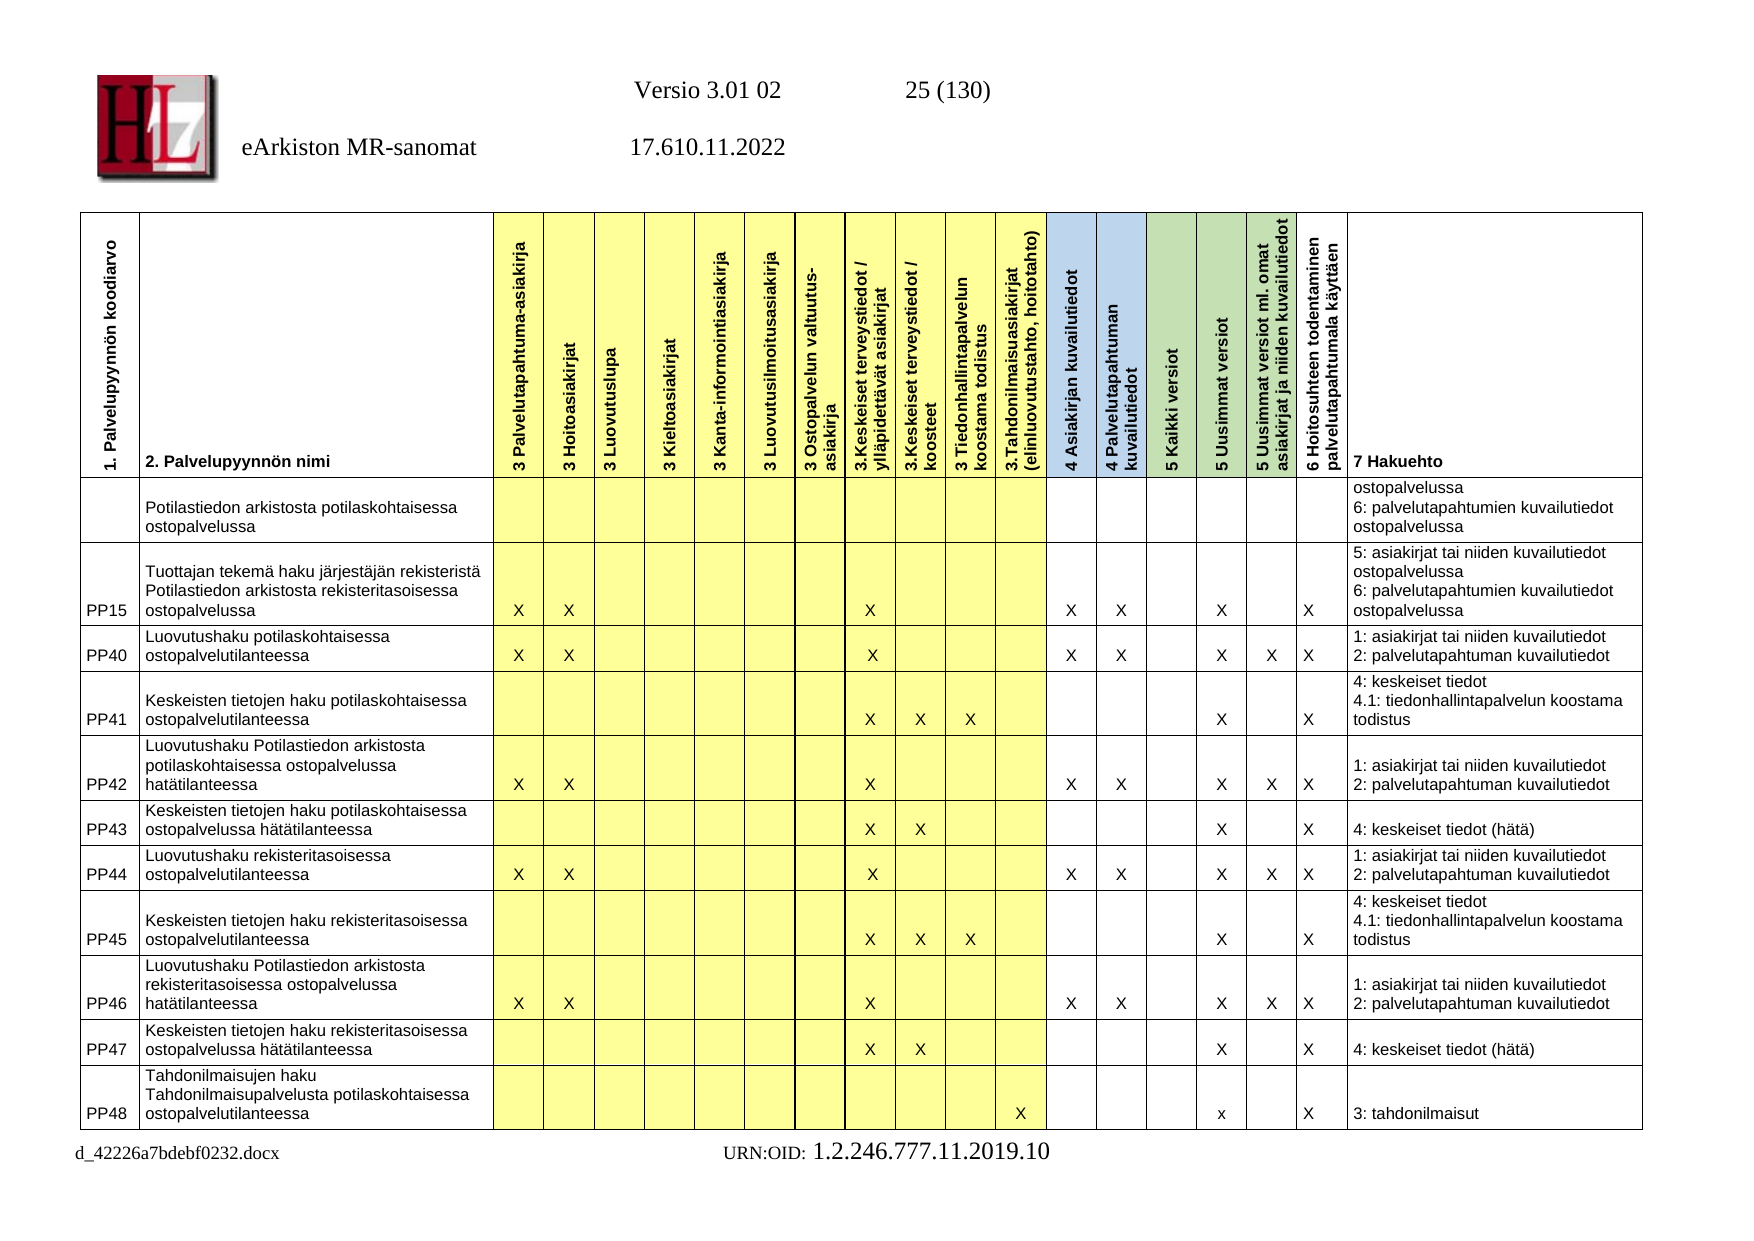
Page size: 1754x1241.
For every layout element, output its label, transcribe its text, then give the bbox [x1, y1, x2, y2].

table_cell X [1047, 956, 1096, 1019]
table_cell X [494, 846, 543, 890]
table_cell [796, 478, 844, 542]
table_cell X [1197, 478, 1246, 542]
table_cell [645, 626, 694, 671]
table_cell [896, 626, 945, 671]
table_cell [695, 891, 744, 955]
table_cell [745, 891, 794, 955]
table_cell PP42 [81, 736, 139, 800]
table_cell X [1197, 543, 1246, 625]
table_header 6 Hoitosuhteen todentaminen palvelutapahtumala käyttäen [1297, 213, 1347, 477]
table_cell [544, 1066, 594, 1129]
table_cell PP47 [81, 1020, 139, 1064]
table_cell [796, 956, 844, 1019]
table_cell [1147, 672, 1196, 735]
table_cell X [544, 846, 594, 890]
table_cell [1247, 801, 1296, 845]
table_cell [1247, 478, 1296, 542]
table_cell [896, 956, 945, 1019]
table_header 3.Tahdonilmaisuasiakirjat (elinluovutustahto, hoitotahto) [996, 213, 1046, 477]
table_cell X [1197, 1020, 1246, 1064]
table_cell x [1197, 1066, 1246, 1129]
table_cell X [1297, 672, 1347, 735]
table_cell [695, 672, 744, 735]
table_header 3 Hoitoasiakirjat [544, 213, 594, 477]
table_header 7 Hakuehto [1348, 213, 1642, 477]
table_cell [745, 736, 794, 800]
table_header 3 Luovutusilmoitusasiakirja [745, 213, 794, 477]
table_cell X [846, 846, 895, 890]
table_cell Luovutushaku potilaskohtaisessa ostopalvelutilanteessa [140, 626, 493, 671]
table_cell X [896, 1020, 945, 1064]
table_cell [946, 1020, 995, 1064]
table_cell X [896, 672, 945, 735]
table_cell [1147, 478, 1196, 542]
table_cell X [946, 672, 995, 735]
table_cell [645, 1020, 694, 1064]
table_cell X [846, 1020, 895, 1064]
table_cell X [1097, 543, 1146, 625]
table_cell [595, 801, 644, 845]
table_cell [946, 846, 995, 890]
table_cell X [1297, 956, 1347, 1019]
table_cell X [494, 956, 543, 1019]
table_cell [1147, 543, 1196, 625]
table_header 4 Asiakirjan kuvailutiedot [1047, 213, 1096, 477]
table_cell [544, 891, 594, 955]
table_cell [544, 672, 594, 735]
table_cell [595, 1020, 644, 1064]
table_cell [745, 1066, 794, 1129]
table_cell [595, 846, 644, 890]
table_cell X [1197, 846, 1246, 890]
table_cell [544, 801, 594, 845]
table_cell [796, 1020, 844, 1064]
table_cell [695, 1066, 744, 1129]
table_cell X [1097, 736, 1146, 800]
table_cell [595, 478, 644, 542]
table_cell [645, 478, 694, 542]
table_cell [1147, 846, 1196, 890]
table_cell [796, 1066, 844, 1129]
table_cell X [1047, 478, 1096, 542]
table_cell X [996, 1066, 1046, 1129]
table_cell [796, 736, 844, 800]
table_cell PP15 [81, 543, 139, 625]
table_cell 4: keskeiset tiedot 4.1: tiedonhallintapalvelun koostama todistus [1348, 672, 1642, 735]
table_cell [1147, 1066, 1196, 1129]
table_cell [896, 1066, 945, 1129]
table_cell X [846, 543, 895, 625]
table_cell [1247, 672, 1296, 735]
table_header 3.Keskeiset terveystiedot / koosteet [896, 213, 945, 477]
table_cell [645, 891, 694, 955]
table_cell X [946, 891, 995, 955]
table_cell PP41 [81, 672, 139, 735]
table_cell [946, 543, 995, 625]
table_cell [796, 801, 844, 845]
table_cell [946, 801, 995, 845]
table_cell [1097, 801, 1146, 845]
table_cell [645, 672, 694, 735]
table_cell Keskeisten tietojen haku potilaskohtaisessa ostopalvelussa hätätilanteessa [140, 801, 493, 845]
table_cell [645, 736, 694, 800]
table_cell X [1197, 672, 1246, 735]
table_cell [796, 543, 844, 625]
table_cell X [1297, 891, 1347, 955]
table_cell X [1097, 478, 1146, 542]
table_cell [1147, 1020, 1196, 1064]
table_cell X [846, 891, 895, 955]
table_cell [996, 736, 1046, 800]
table_cell Tuottajan tekemä haku järjestäjän rekisteristä Potilastiedon arkistosta potilaskohtaisessa ostopalvelussa [140, 478, 493, 542]
table_cell X [1247, 626, 1296, 671]
table_cell [745, 1020, 794, 1064]
table_header 5 Uusimmat versiot ml. omat asiakirjat ja niiden kuvailutiedot [1247, 213, 1296, 477]
table_cell X [1197, 626, 1246, 671]
table_cell [796, 626, 844, 671]
table_cell [595, 1066, 644, 1129]
table_cell Tahdonilmaisujen haku Tahdonilmaisupalvelusta potilaskohtaisessa ostopalvelutilanteessa [140, 1066, 493, 1129]
table_cell [494, 1020, 543, 1064]
table_cell X [846, 801, 895, 845]
table_cell [645, 1066, 694, 1129]
table_cell 5: asiakirjat tai niiden kuvailutiedot ostopalvelussa 6: palvelutapahtumien kuvailutiedot ostopalvelussa [1348, 543, 1642, 625]
table_cell X [1047, 543, 1096, 625]
table_cell 3: tahdonilmaisut [1348, 1066, 1642, 1129]
table_cell [996, 956, 1046, 1019]
table_cell X [1097, 846, 1146, 890]
table_cell [745, 846, 794, 890]
table_cell [1097, 891, 1146, 955]
table_cell [1247, 1066, 1296, 1129]
table_cell [494, 1066, 543, 1129]
table_cell X [1297, 1020, 1347, 1064]
table_cell [946, 626, 995, 671]
table_cell [1147, 956, 1196, 1019]
table_cell X [1047, 626, 1096, 671]
table_cell [745, 801, 794, 845]
table_cell 1: asiakirjat tai niiden kuvailutiedot 2: palvelutapahtuman kuvailutiedot [1348, 736, 1642, 800]
table_cell [1147, 891, 1196, 955]
table_cell X [1047, 846, 1096, 890]
table_cell 1: asiakirjat tai niiden kuvailutiedot 2: palvelutapahtuman kuvailutiedot [1348, 956, 1642, 1019]
table_cell X [544, 626, 594, 671]
table_cell X [1197, 891, 1246, 955]
table_cell X [846, 736, 895, 800]
table_header 5 Uusimmat versiot [1197, 213, 1246, 477]
table_cell [1047, 891, 1096, 955]
table_cell [996, 478, 1046, 542]
table_cell [595, 956, 644, 1019]
table_cell [1047, 801, 1096, 845]
table_cell [996, 891, 1046, 955]
table_cell [745, 478, 794, 542]
table_cell 4: keskeiset tiedot (hätä) [1348, 801, 1642, 845]
table_cell X [1197, 801, 1246, 845]
table_cell [595, 891, 644, 955]
table_header 2. Palvelupyynnön nimi [140, 213, 493, 477]
table_cell [695, 1020, 744, 1064]
table_cell X [1247, 956, 1296, 1019]
table_header 4 Palvelutapahtuman kuvailutiedot [1097, 213, 1146, 477]
table_cell [1147, 801, 1196, 845]
table_header 3 Palvelutapahtuma-asiakirja [494, 213, 543, 477]
table_cell X [846, 626, 895, 671]
table_cell [796, 846, 844, 890]
table_cell X [1247, 846, 1296, 890]
table_cell PP12 [81, 478, 139, 542]
table_cell X [494, 543, 543, 625]
table_cell Keskeisten tietojen haku rekisteritasoisessa ostopalvelutilanteessa [140, 891, 493, 955]
table_header 3 Kieltoasiakirjat [645, 213, 694, 477]
table_cell [946, 1066, 995, 1129]
table_cell X [1247, 736, 1296, 800]
table_cell [595, 543, 644, 625]
table_header 3.Keskeiset terveystiedot / ylläpidettävät asiakirjat [846, 213, 895, 477]
table_cell X [846, 956, 895, 1019]
table_cell [796, 891, 844, 955]
table_cell X [1297, 801, 1347, 845]
table_cell X [1297, 1066, 1347, 1129]
table_cell [1097, 1066, 1146, 1129]
table_cell X [846, 672, 895, 735]
table_header 3 Tiedonhallintapalvelun koostama todistus [946, 213, 995, 477]
table_cell [1047, 1020, 1096, 1064]
table_cell [695, 846, 744, 890]
table_cell PP48 [81, 1066, 139, 1129]
table_header 5 Kaikki versiot [1147, 213, 1196, 477]
table_cell [896, 543, 945, 625]
table_header 3 Kanta-informointiasiakirja [695, 213, 744, 477]
table_cell PP43 [81, 801, 139, 845]
table_cell X [1297, 543, 1347, 625]
table_cell PP40 [81, 626, 139, 671]
table_cell [996, 1020, 1046, 1064]
table_cell [846, 1066, 895, 1129]
table_cell PP44 [81, 846, 139, 890]
table_cell [1147, 736, 1196, 800]
table_cell X [544, 736, 594, 800]
table_cell [695, 736, 744, 800]
table_cell [1047, 1066, 1096, 1129]
table_cell [896, 736, 945, 800]
table_cell X [494, 626, 543, 671]
table_cell PP46 [81, 956, 139, 1019]
table_cell Luovutushaku rekisteritasoisessa ostopalvelutilanteessa [140, 846, 493, 890]
table_cell [645, 956, 694, 1019]
table_cell [1047, 672, 1096, 735]
table_cell X [1297, 846, 1347, 890]
table_cell 4: keskeiset tiedot 4.1: tiedonhallintapalvelun koostama todistus [1348, 891, 1642, 955]
table_cell [595, 626, 644, 671]
table_cell X [544, 478, 594, 542]
table_cell X [1297, 626, 1347, 671]
table_cell PP45 [81, 891, 139, 955]
table_cell X [1297, 478, 1347, 542]
table_cell [695, 626, 744, 671]
table_cell [946, 956, 995, 1019]
table_cell [695, 956, 744, 1019]
table_cell [745, 956, 794, 1019]
table_header 1. Palvelupyynnön koodiarvo [81, 213, 139, 477]
table_cell X [1297, 736, 1347, 800]
table_cell [796, 672, 844, 735]
table_header 3 Luovutuslupa [595, 213, 644, 477]
table_cell [695, 543, 744, 625]
table_cell [996, 543, 1046, 625]
table_cell X [1097, 626, 1146, 671]
table_cell [896, 846, 945, 890]
table_cell X [1047, 736, 1096, 800]
table_cell Keskeisten tietojen haku potilaskohtaisessa ostopalvelutilanteessa [140, 672, 493, 735]
table_cell Luovutushaku Potilastiedon arkistosta potilaskohtaisessa ostopalvelussa hatätilanteessa [140, 736, 493, 800]
table_cell X [494, 736, 543, 800]
table_cell [745, 626, 794, 671]
table_cell X [1197, 956, 1246, 1019]
picture [97, 75, 220, 183]
table_cell [1247, 1020, 1296, 1064]
table_cell [544, 1020, 594, 1064]
table_cell [996, 626, 1046, 671]
table_cell 4: keskeiset tiedot (hätä) [1348, 1020, 1642, 1064]
table_cell X [896, 801, 945, 845]
table_cell [1097, 672, 1146, 735]
table_cell [946, 478, 995, 542]
table_cell X [1097, 956, 1146, 1019]
table_cell Tuottajan tekemä haku järjestäjän rekisteristä Potilastiedon arkistosta rekisteritasoisessa ostopalvelussa [140, 543, 493, 625]
table_cell 1: asiakirjat tai niiden kuvailutiedot 2: palvelutapahtuman kuvailutiedot [1348, 846, 1642, 890]
table_cell [1247, 543, 1296, 625]
table_cell [1247, 891, 1296, 955]
table_cell [1097, 1020, 1146, 1064]
table_cell Keskeisten tietojen haku rekisteritasoisessa ostopalvelussa hätätilanteessa [140, 1020, 493, 1064]
table_cell [595, 672, 644, 735]
table_cell [1147, 626, 1196, 671]
table_cell Luovutushaku Potilastiedon arkistosta rekisteritasoisessa ostopalvelussa hatätilanteessa [140, 956, 493, 1019]
table_cell X [494, 478, 543, 542]
table_cell [996, 801, 1046, 845]
table_cell [494, 891, 543, 955]
table_cell X [1197, 736, 1246, 800]
table_header 3 Ostopalvelun valtuutus-asiakirja [796, 213, 844, 477]
table_cell [645, 846, 694, 890]
table_cell [695, 478, 744, 542]
table_cell [896, 478, 945, 542]
table_cell 1: asiakirjat tai niiden kuvailutiedot 2: palvelutapahtuman kuvailutiedot [1348, 626, 1642, 671]
table_cell [645, 543, 694, 625]
table_cell [645, 801, 694, 845]
table_cell [695, 801, 744, 845]
table_cell [494, 801, 543, 845]
table_cell [745, 672, 794, 735]
table_cell [595, 736, 644, 800]
table_cell [946, 736, 995, 800]
table_cell 5: asiakirjat tai niiden kuvailutiedot ostopalvelussa 6: palvelutapahtumien kuvailutiedot ostopalvelussa [1348, 478, 1642, 542]
table_cell X [544, 956, 594, 1019]
table_cell X [846, 478, 895, 542]
table_cell [996, 672, 1046, 735]
table_cell [494, 672, 543, 735]
table_cell X [544, 543, 594, 625]
table_cell X [896, 891, 945, 955]
table_cell [745, 543, 794, 625]
table_cell [996, 846, 1046, 890]
